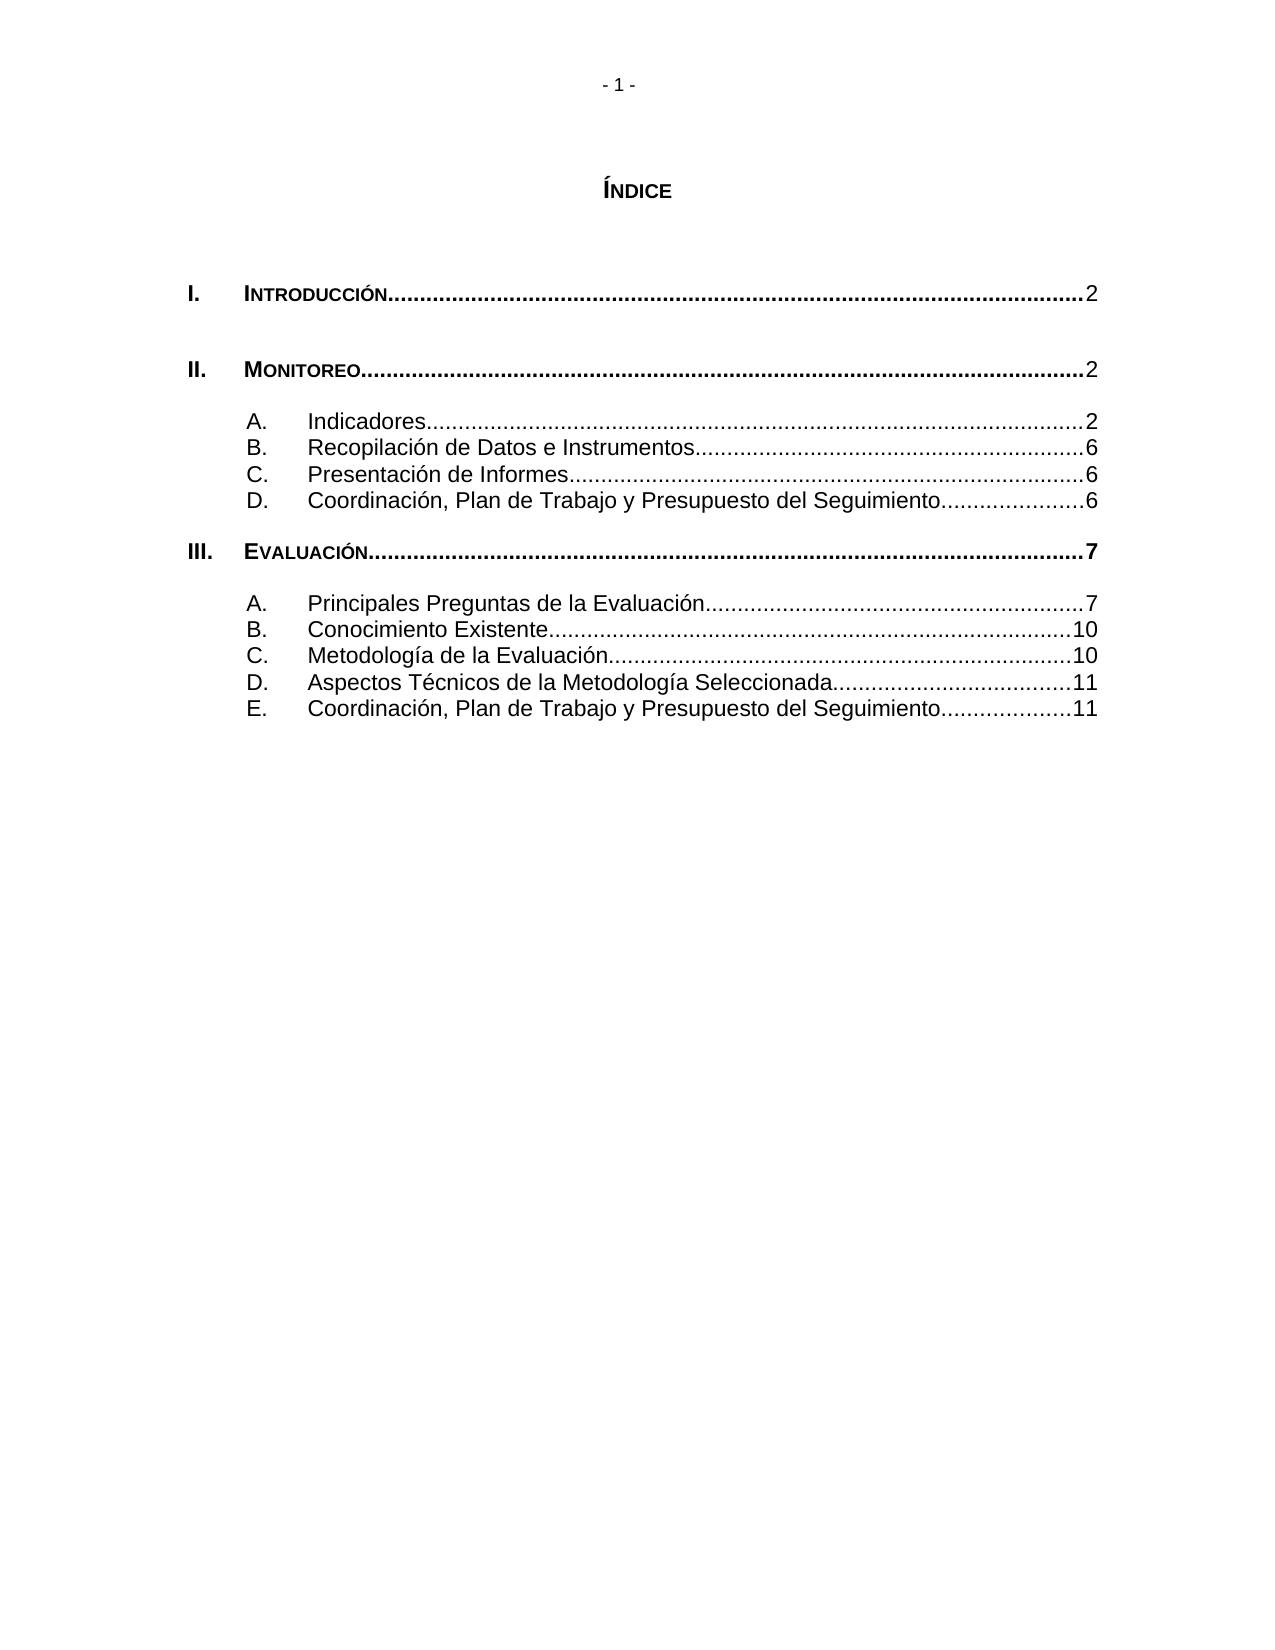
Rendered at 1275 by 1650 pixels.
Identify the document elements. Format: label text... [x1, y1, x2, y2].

text B. Recopilación de Datos e Instrumentos 6 [246, 434, 1087, 461]
text III. Evaluación 7 [187, 538, 1087, 564]
text E. Coordinación, Plan de Trabajo y Presupuesto del Seguimiento 11 [246, 695, 1087, 721]
text A. Principales Preguntas de la Evaluación 7 [246, 589, 1087, 616]
text II. Monitoreo 2 [187, 356, 1087, 383]
text I. Introducción 2 [187, 280, 1087, 306]
text C. Metodología de la Evaluación 10 [246, 642, 1087, 669]
text Índice [187, 175, 1087, 204]
text D. Aspectos Técnicos de la Metodología Seleccionada 11 [246, 669, 1087, 695]
text B. Conocimiento Existente 10 [246, 616, 1087, 642]
text C. Presentación de Informes 6 [246, 461, 1087, 487]
text D. Coordinación, Plan de Trabajo y Presupuesto del Seguimiento 6 [246, 487, 1087, 513]
text A. Indicadores 2 [246, 408, 1087, 434]
